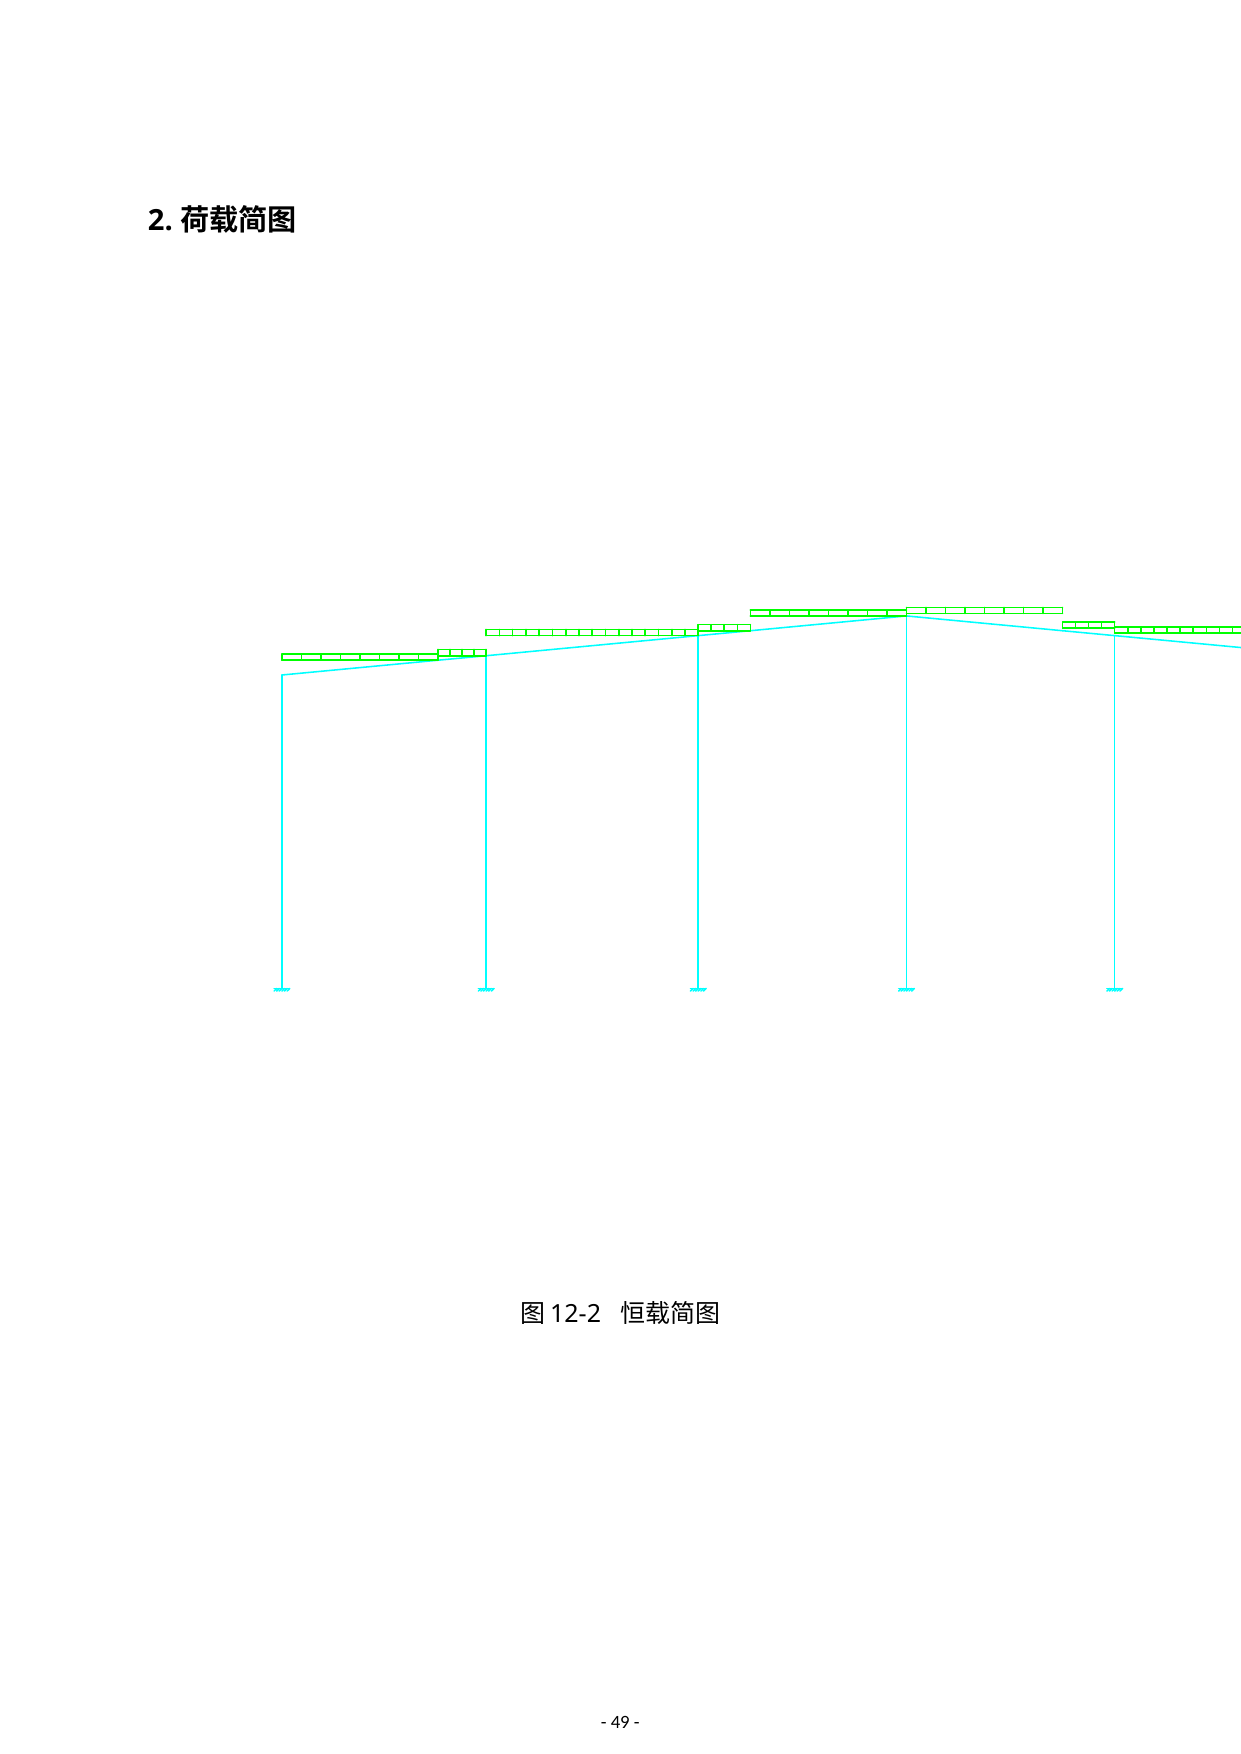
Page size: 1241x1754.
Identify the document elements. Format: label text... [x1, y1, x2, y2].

subtitle 2. 荷载简图 [148, 194, 1093, 241]
text 图12-2 恒载简图 [148, 1288, 1093, 1335]
